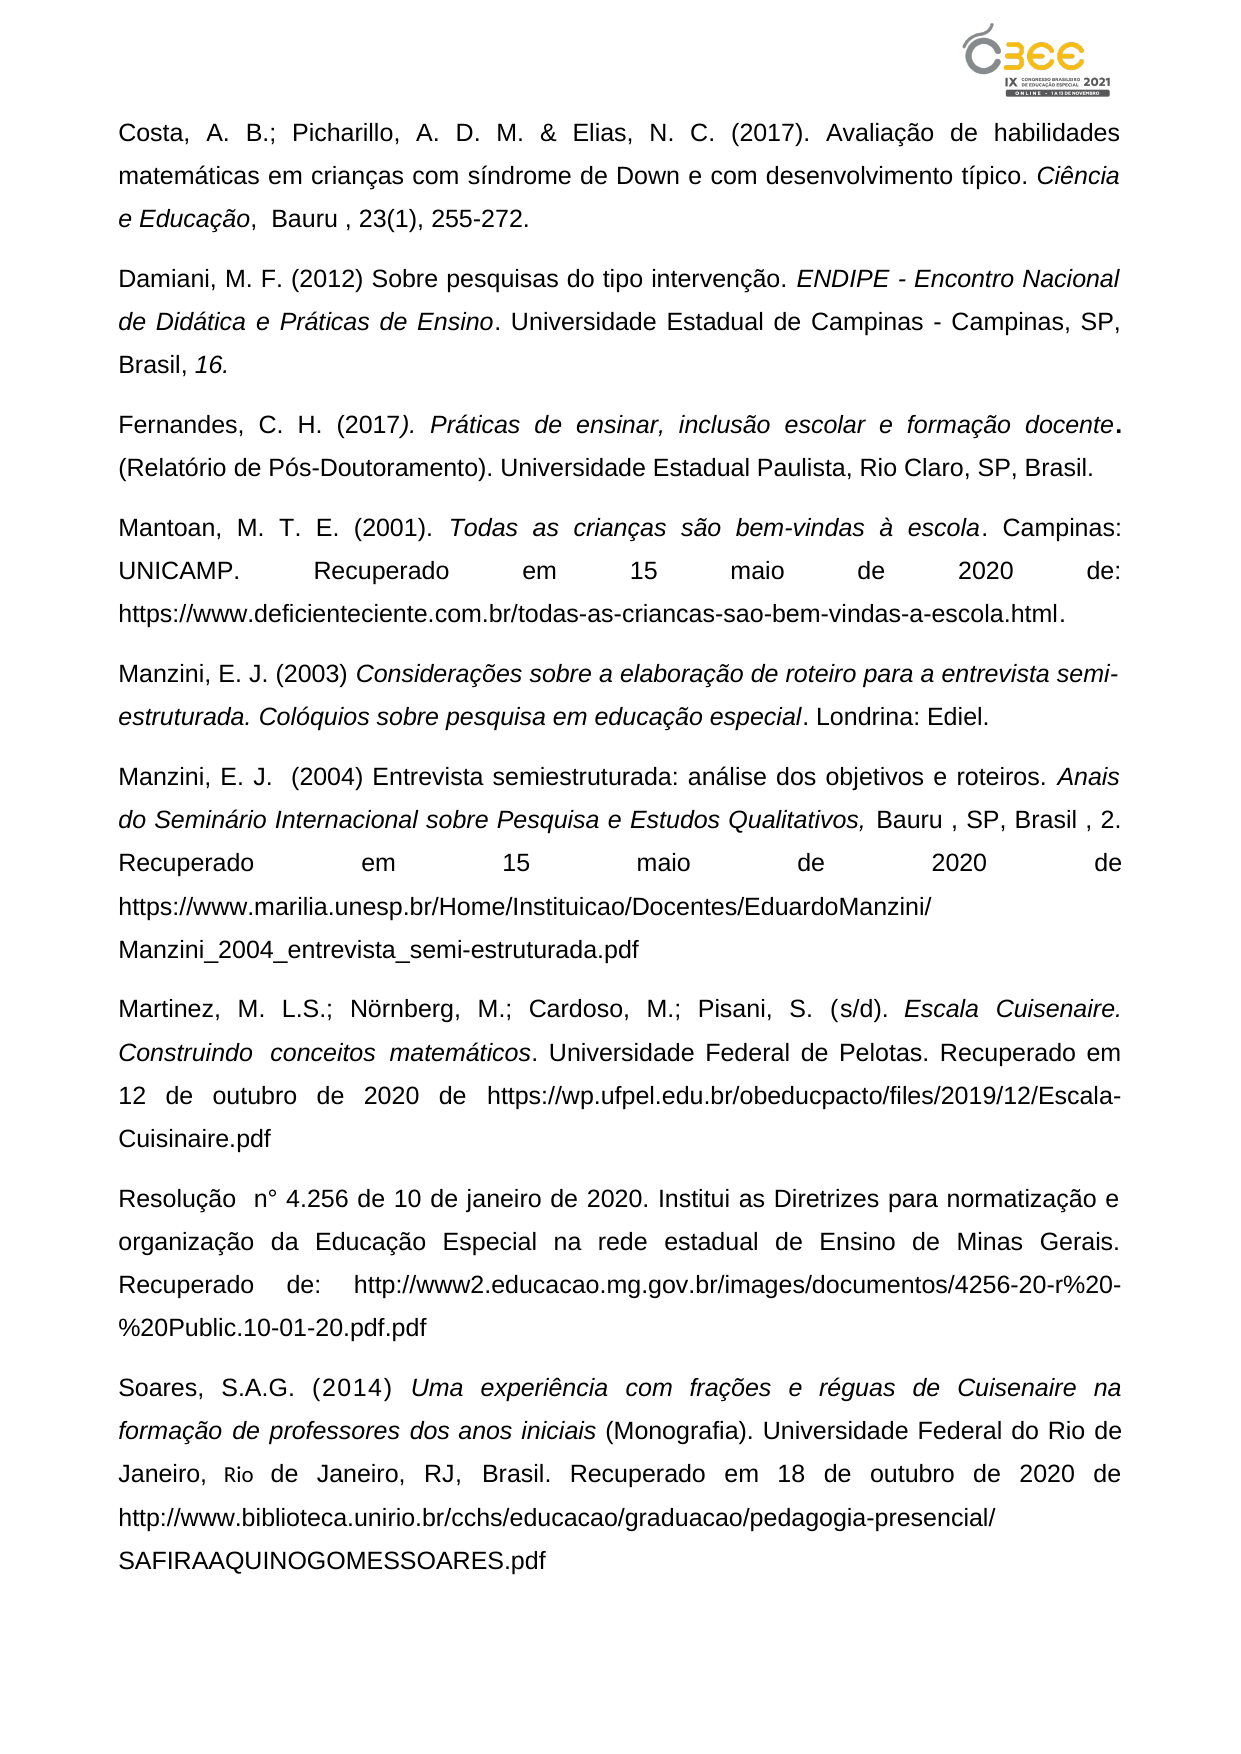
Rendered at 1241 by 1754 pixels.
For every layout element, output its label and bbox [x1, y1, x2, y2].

picture [959, 20, 1116, 100]
